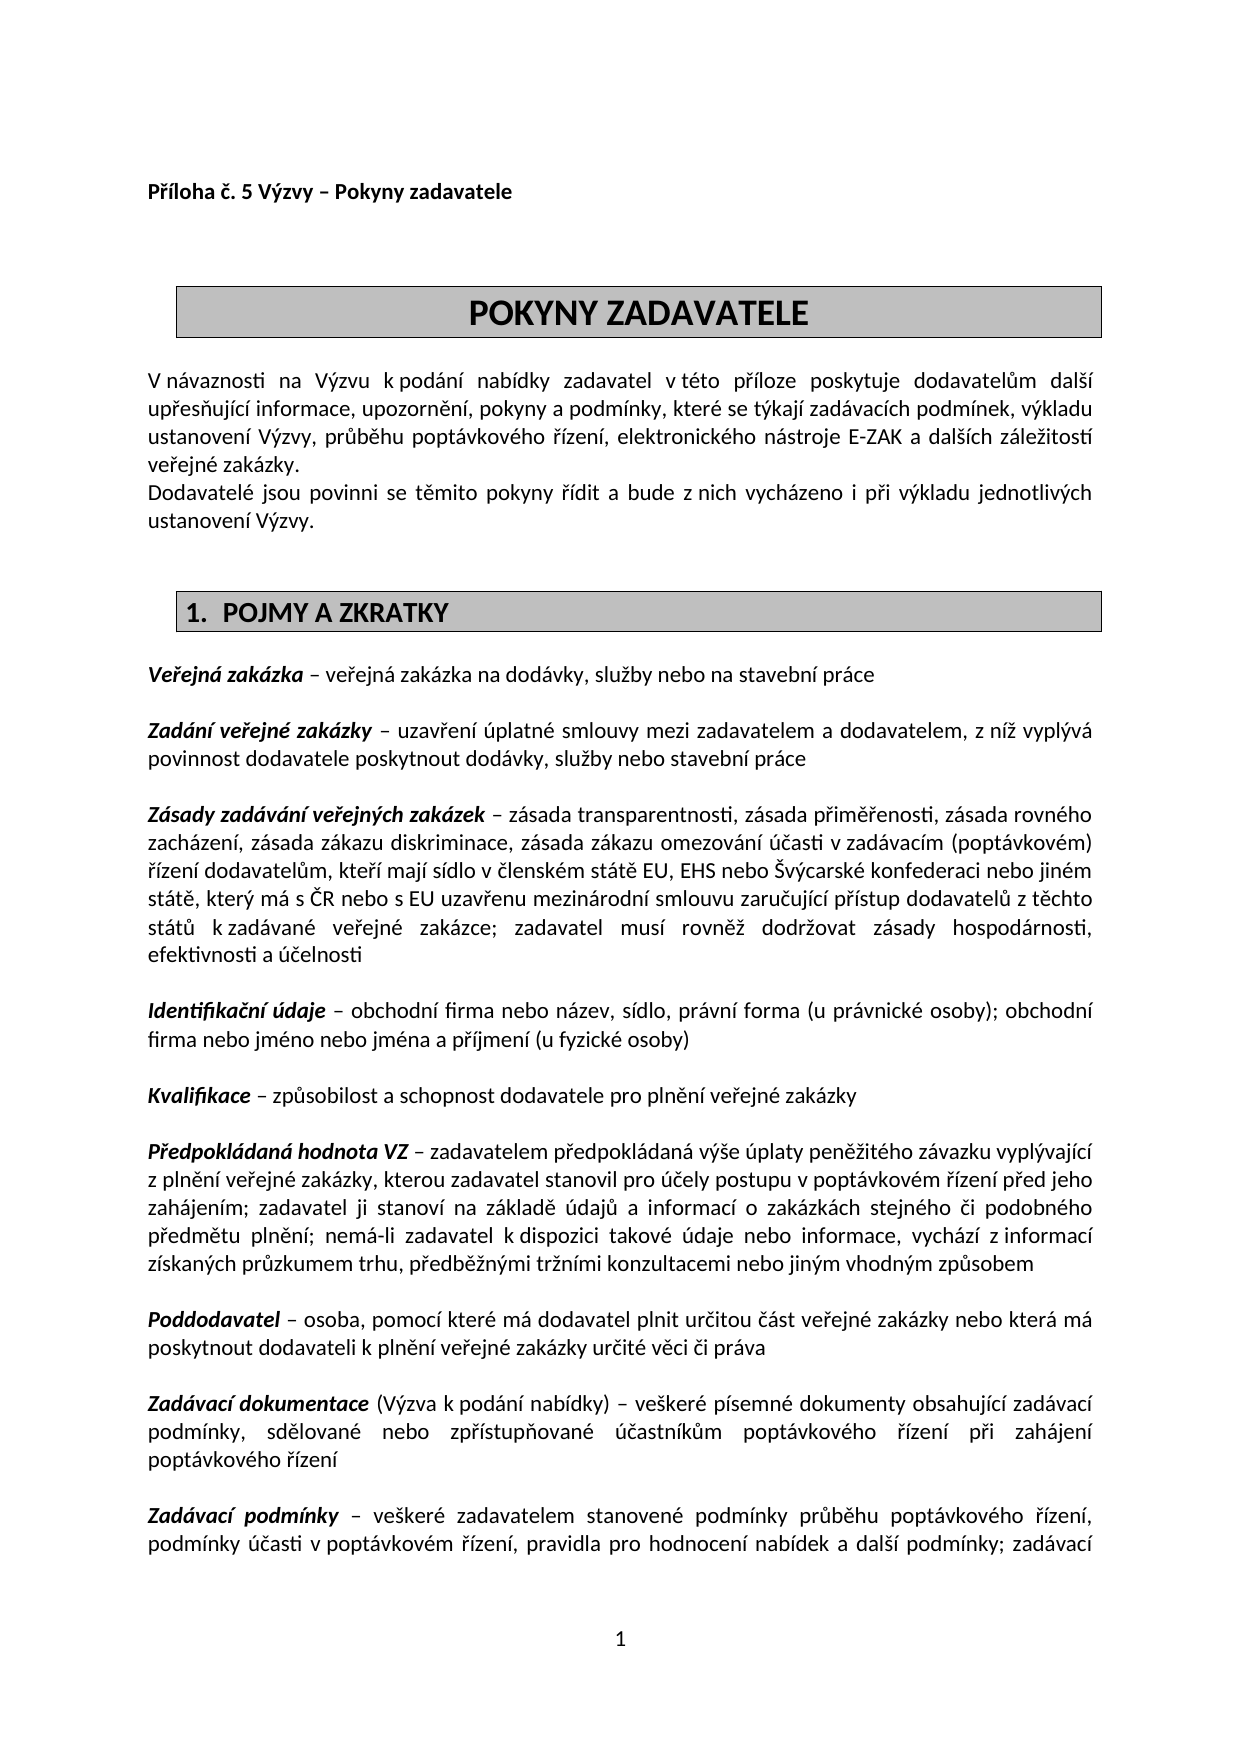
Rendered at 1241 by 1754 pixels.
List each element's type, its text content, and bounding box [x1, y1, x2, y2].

text Zadávací dokumentace (Výzva k podání nabídky) – veškeré písemné dokumenty obsahující zadávací podmínky, sdělované nebo zpřístupňované účastníkům poptávkového řízení při zahájení poptávkového řízení [148, 1389, 1092, 1473]
text Dodavatelé jsou povinni se těmito pokyny řídit a bude z nich vycházeno i při výkladu jednotlivých ustanovení Výzvy. [148, 478, 1092, 534]
text Předpokládaná hodnota VZ – zadavatelem předpokládaná výše úplaty peněžitého závazku vyplývající z plnění veřejné zakázky, kterou zadavatel stanovil pro účely postupu v poptávkovém řízení před jeho zahájením; zadavatel ji stanoví na základě údajů a informací o zakázkách stejného či podobného předmětu plnění; nemá-li zadavatel k dispozici takové údaje nebo informace, vychází z informací získaných průzkumem trhu, předběžnými tržními konzultacemi nebo jiným vhodným způsobem [148, 1137, 1092, 1277]
text POKYNY ZADAVATELE [177, 287, 1101, 337]
list POJMY A ZKRATKY [177, 592, 1101, 631]
text Poddodavatel – osoba, pomocí které má dodavatel plnit určitou část veřejné zakázky nebo která má poskytnout dodavateli k plnění veřejné zakázky určité věci či práva [148, 1305, 1092, 1361]
text Kvalifikace – způsobilost a schopnost dodavatele pro plnění veřejné zakázky [148, 1081, 1092, 1109]
text Zásady zadávání veřejných zakázek – zásada transparentnosti, zásada přiměřenosti, zásada rovného zacházení, zásada zákazu diskriminace, zásada zákazu omezování účasti v zadávacím (poptávkovém) řízení dodavatelům, kteří mají sídlo v členském státě EU, EHS nebo Švýcarské konfederaci nebo jiném státě, který má s ČR nebo s EU uzavřenu mezinárodní smlouvu zaručující přístup dodavatelů z těchto států k zadávané veřejné zakázce; zadavatel musí rovněž dodržovat zásady hospodárnosti, efektivnosti a účelnosti [148, 801, 1092, 969]
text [148, 1501, 1092, 1557]
text Zadání veřejné zakázky – uzavření úplatné smlouvy mezi zadavatelem a dodavatelem, z níž vyplývá povinnost dodavatele poskytnout dodávky, služby nebo stavební práce [148, 716, 1092, 772]
text Příloha č. 5 Výzvy – Pokyny zadavatele [148, 177, 1092, 205]
text Veřejná zakázka – veřejná zakázka na dodávky, služby nebo na stavební práce [148, 660, 1092, 688]
text Identifikační údaje – obchodní firma nebo název, sídlo, právní forma (u právnické osoby); obchodní firma nebo jméno nebo jména a příjmení (u fyzické osoby) [148, 997, 1092, 1053]
text V návaznosti na Výzvu k podání nabídky zadavatel v této příloze poskytuje dodavatelům další upřesňující informace, upozornění, pokyny a podmínky, které se týkají zadávacích podmínek, výkladu ustanovení Výzvy, průběhu poptávkového řízení, elektronického nástroje E-ZAK a dalších záležitostí veřejné zakázky. [148, 366, 1092, 478]
